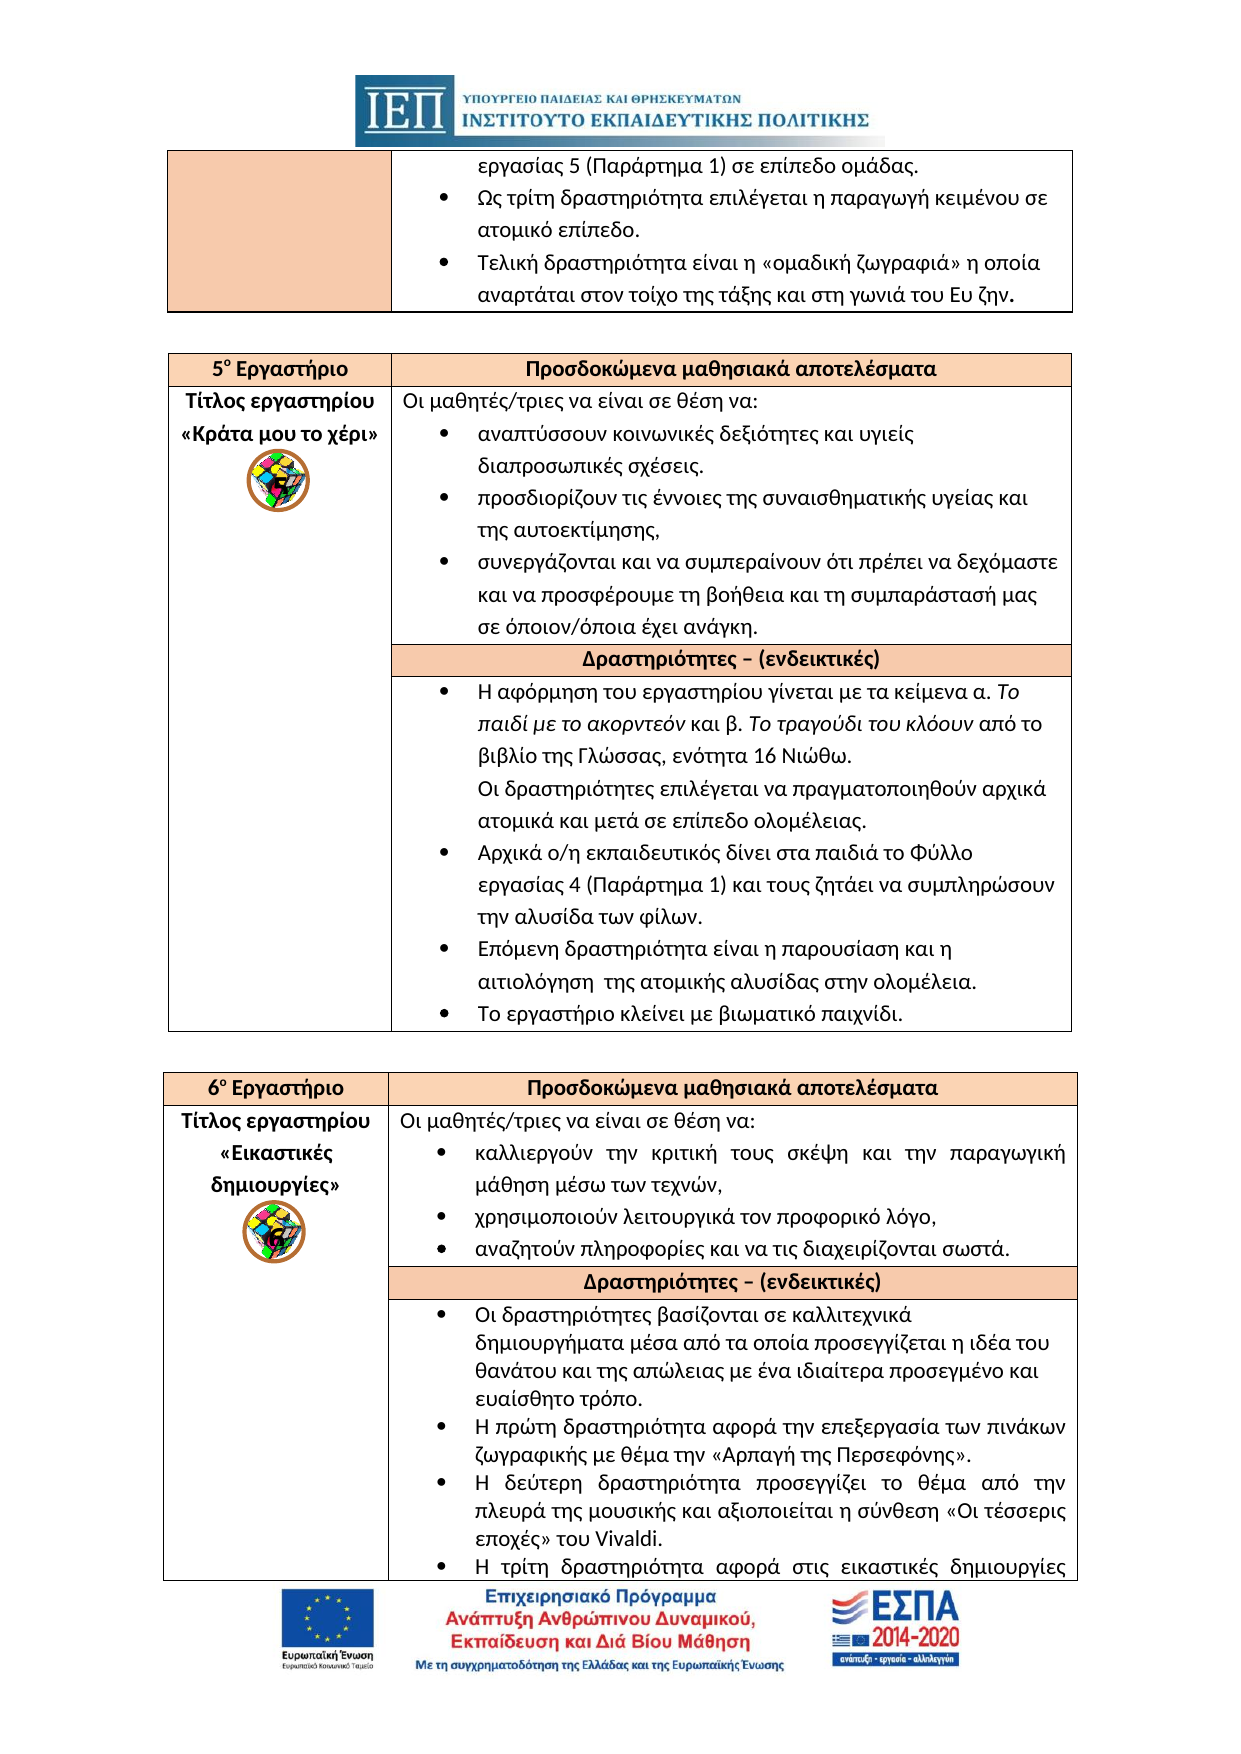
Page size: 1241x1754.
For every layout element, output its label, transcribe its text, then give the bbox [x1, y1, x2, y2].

table_header Προσδοκώμενα μαθησιακά αποτελέσματα [389, 1073, 1077, 1105]
picture [251, 453, 305, 507]
table_cell Η αφόρμηση του εργαστηρίου γίνεται με τα κείμενα α. Το παιδί με το ακορντεόν και β. Το τραγούδι του κλόουν από το βιβλίο της Γλώσσας, ενότητα 16 Νιώθω. Οι δραστηριότητες επιλέγεται να πραγματοποιηθούν αρχικά ατομικά και μετά σε επίπεδο ολομέλειας. Αρχικά ο/η εκπαιδευτικός δίνει στα παιδιά το Φύλλο εργασίας 4 (Παράρτημα 1) και τους ζητάει να συμπληρώσουν την αλυσίδα των φίλων. Επόμενη δραστηριότητα είναι η παρουσίαση και η αιτιολόγηση της ατομικής αλυσίδας στην ολομέλεια. Το εργαστήριο κλείνει με βιωματικό παιχνίδι. [392, 677, 1071, 1031]
table_header 5ο Εργαστήριο [169, 354, 391, 386]
table_cell Τίτλος εργαστηρίου «Κράτα μου το χέρι» [169, 387, 391, 1031]
table_cell Τίτλος εργαστηρίου «Εικαστικές δημιουργίες» [164, 1106, 388, 1580]
table_cell Οι μαθητές/τριες να είναι σε θέση να: αναπτύσσουν κοινωνικές δεξιότητες και υγιείς διαπροσωπικές σχέσεις. προσδιορίζουν τις έννοιες της συναισθηματικής υγείας και της αυτοεκτίμησης, συνεργάζονται και να συμπεραίνουν ότι πρέπει να δεχόμαστε και να προσφέρουμε τη βοήθεια και τη συμπαράστασή μας σε όποιον/όποια έχει ανάγκη. [392, 387, 1071, 643]
picture [247, 1205, 301, 1259]
table_header 6ο Εργαστήριο [164, 1073, 388, 1105]
table_header Προσδοκώμενα μαθησιακά αποτελέσματα [392, 354, 1071, 386]
table_cell Δραστηριότητες – (ενδεικτικές) [389, 1267, 1077, 1299]
table_cell Οι μαθητές/τριες να είναι σε θέση να: καλλιεργούν την κριτική τους σκέψη και την παραγωγική μάθηση μέσω των τεχνών, χρησιμοποιούν λειτουργικά τον προφορικό λόγο, αναζητούν πληροφορίες και να τις διαχειρίζονται σωστά. [389, 1106, 1077, 1266]
picture [355, 75, 885, 147]
table_cell Δραστηριότητες – (ενδεικτικές) [392, 645, 1071, 676]
picture [260, 1581, 980, 1679]
